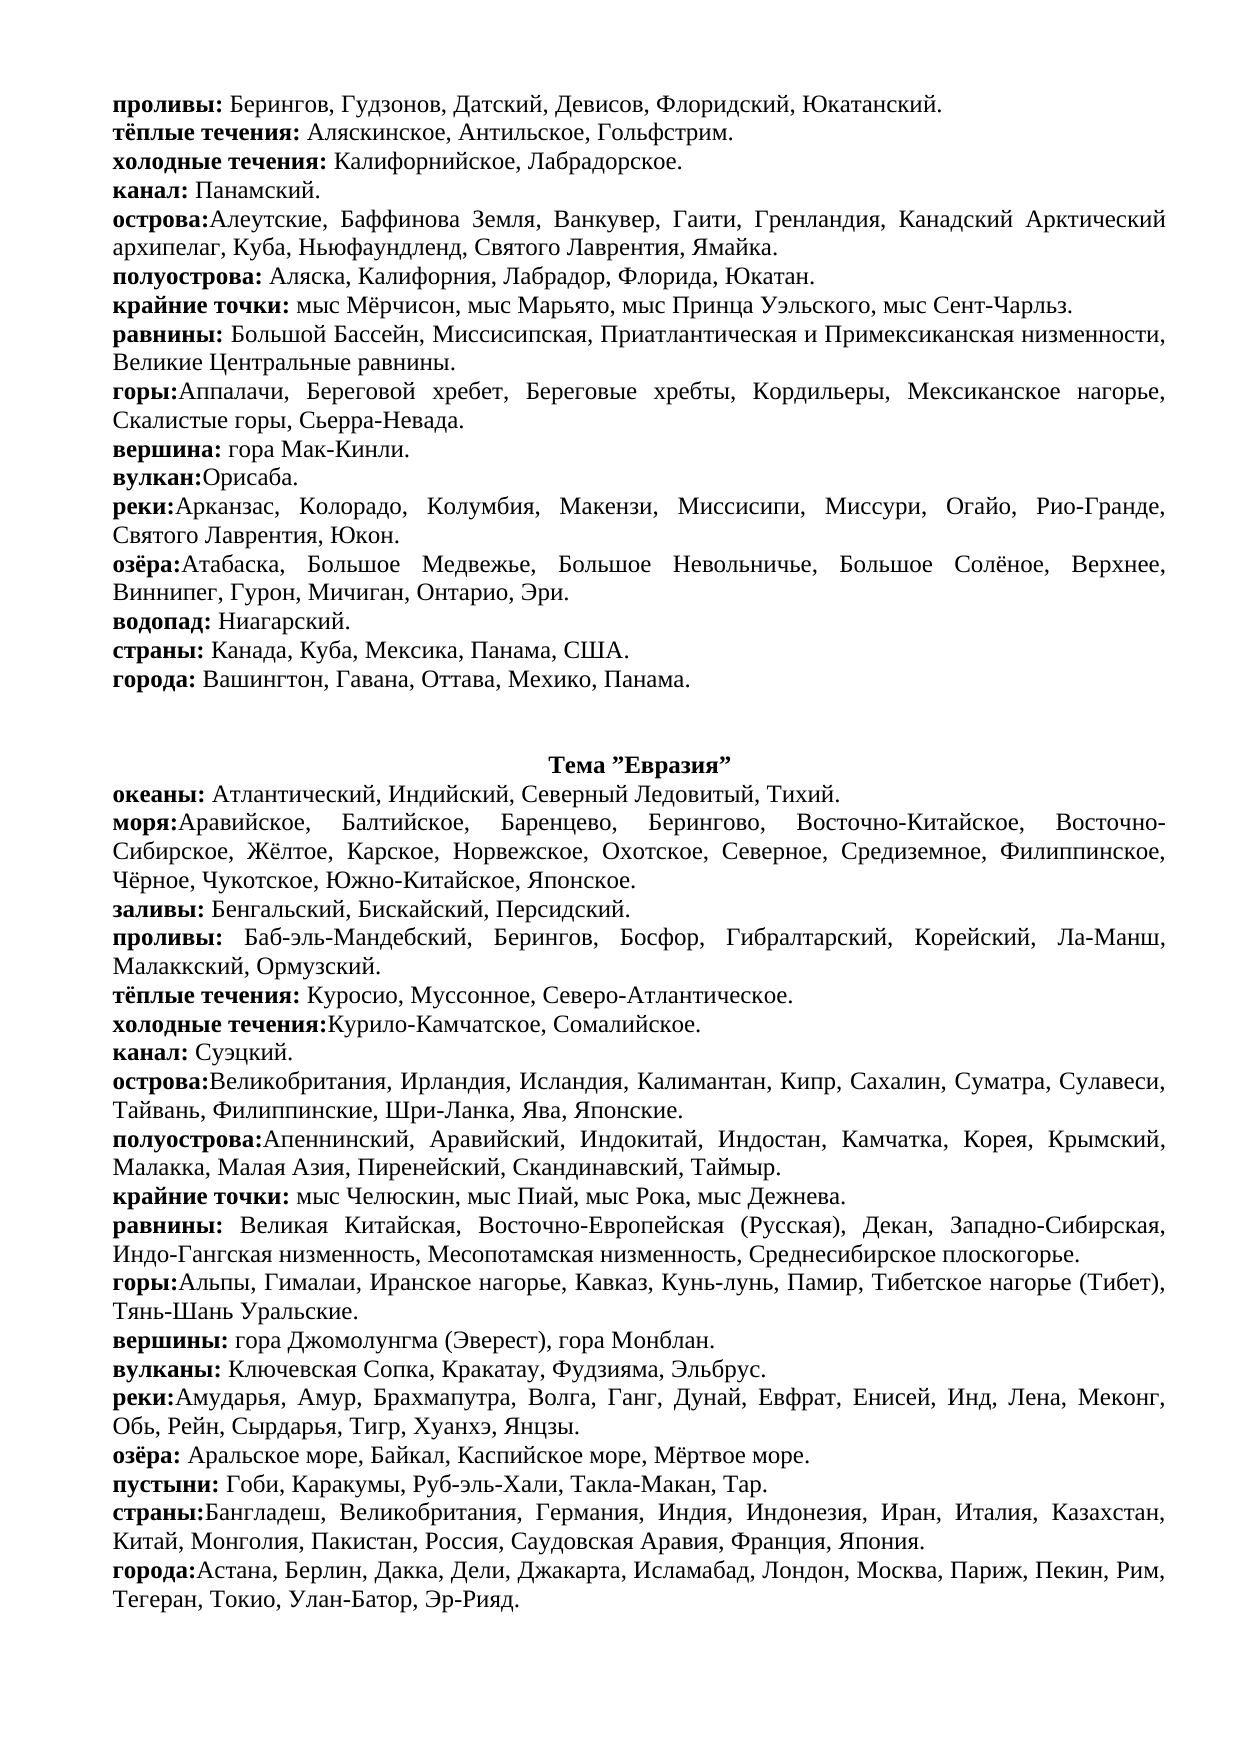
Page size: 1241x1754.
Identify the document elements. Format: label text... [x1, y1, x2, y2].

text океаны: Атлантический, Индийский, Северный Ледовитый, Тихий. [112, 779, 1167, 807]
text страны: Канада, Куба, Мексика, Панама, США. [112, 635, 1167, 664]
text холодные течения:Курило-Камчатское, Сомалийское. [112, 1009, 1167, 1037]
text города: Вашингтон, Гавана, Оттава, Мехико, Панама. [112, 664, 1167, 692]
text крайние точки: мыс Мёрчисон, мыс Марьято, мыс Принца Уэльского, мыс Сент-Чарльз. [112, 290, 1167, 319]
text реки:Амударья, Амур, Брахмапутра, Волга, Ганг, Дунай, Евфрат, Енисей, Инд, Лена, Меконг, Обь, Рейн, Сырдарья, Тигр, Хуанхэ, Янцзы. [112, 1382, 1167, 1440]
text города:Астана, Берлин, Дакка, Дели, Джакарта, Исламабад, Лондон, Москва, Париж, Пекин, Рим, Тегеран, Токио, Улан-Батор, Эр-Рияд. [112, 1555, 1167, 1612]
text озёра: Аральское море, Байкал, Каспийское море, Мёртвое море. [112, 1440, 1167, 1469]
text моря:Аравийское, Балтийское, Баренцево, Берингово, Восточно-Китайское, Восточно-Сибирское, Жёлтое, Карское, Норвежское, Охотское, Северное, Средиземное, Филиппинское, Чёрное, Чукотское, Южно-Китайское, Японское. [112, 807, 1167, 894]
text вершина: гора Мак-Кинли. [112, 434, 1167, 462]
text полуострова:Апеннинский, Аравийский, Индокитай, Индостан, Камчатка, Корея, Крымский, Малакка, Малая Азия, Пиренейский, Скандинавский, Таймыр. [112, 1124, 1167, 1181]
text равнины: Большой Бассейн, Миссисипская, Приатлантическая и Примексиканская низменности, Великие Центральные равнины. [112, 319, 1167, 376]
text полуострова: Аляска, Калифорния, Лабрадор, Флорида, Юкатан. [112, 261, 1167, 290]
text водопад: Ниагарский. [112, 606, 1167, 635]
text горы:Альпы, Гималаи, Иранское нагорье, Кавказ, Кунь-лунь, Памир, Тибетское нагорье (Тибет), Тянь-Шань Уральские. [112, 1267, 1167, 1325]
text равнины: Великая Китайская, Восточно-Европейская (Русская), Декан, Западно-Сибирская, Индо-Гангская низменность, Месопотамская низменность, Среднесибирское плоскогорье. [112, 1210, 1167, 1267]
text реки:Арканзас, Колорадо, Колумбия, Макензи, Миссисипи, Миссури, Огайо, Рио-Гранде, Святого Лаврентия, Юкон. [112, 491, 1167, 549]
text страны:Бангладеш, Великобритания, Германия, Индия, Индонезия, Иран, Италия, Казахстан, Китай, Монголия, Пакистан, Россия, Саудовская Аравия, Франция, Япония. [112, 1497, 1167, 1555]
text заливы: Бенгальский, Бискайский, Персидский. [112, 894, 1167, 922]
text проливы: Баб-эль-Мандебский, Берингов, Босфор, Гибралтарский, Корейский, Ла-Манш, Малаккский, Ормузский. [112, 922, 1167, 980]
text острова:Великобритания, Ирландия, Исландия, Калимантан, Кипр, Сахалин, Суматра, Сулавеси, Тайвань, Филиппинские, Шри-Ланка, Ява, Японские. [112, 1066, 1167, 1124]
text озёра:Атабаска, Большое Медвежье, Большое Невольничье, Большое Солёное, Верхнее, Виннипег, Гурон, Мичиган, Онтарио, Эри. [112, 549, 1167, 606]
text крайние точки: мыс Челюскин, мыс Пиай, мыс Рока, мыс Дежнева. [112, 1181, 1167, 1210]
text вулкан:Орисаба. [112, 462, 1167, 491]
text тёплые течения: Куросио, Муссонное, Северо-Атлантическое. [112, 980, 1167, 1009]
text вершины: гора Джомолунгма (Эверест), гора Монблан. [112, 1325, 1167, 1354]
text канал: Суэцкий. [112, 1037, 1167, 1066]
text пустыни: Гоби, Каракумы, Руб-эль-Хали, Такла-Макан, Тар. [112, 1469, 1167, 1497]
text вулканы: Ключевская Сопка, Кракатау, Фудзияма, Эльбрус. [112, 1354, 1167, 1382]
text проливы: Берингов, Гудзонов, Датский, Девисов, Флоридский, Юкатанский. [112, 89, 1167, 117]
text горы:Аппалачи, Береговой хребет, Береговые хребты, Кордильеры, Мексиканское нагорье, Скалистые горы, Сьерра-Невада. [112, 376, 1167, 434]
text острова:Алеутские, Баффинова Земля, Ванкувер, Гаити, Гренландия, Канадский Арктический архипелаг, Куба, Ньюфаундленд, Святого Лаврентия, Ямайка. [112, 204, 1167, 261]
text канал: Панамский. [112, 175, 1167, 204]
text Тема ”Евразия” [112, 750, 1167, 779]
text холодные течения: Калифорнийское, Лабрадорское. [112, 146, 1167, 175]
text тёплые течения: Аляскинское, Антильское, Гольфстрим. [112, 117, 1167, 146]
